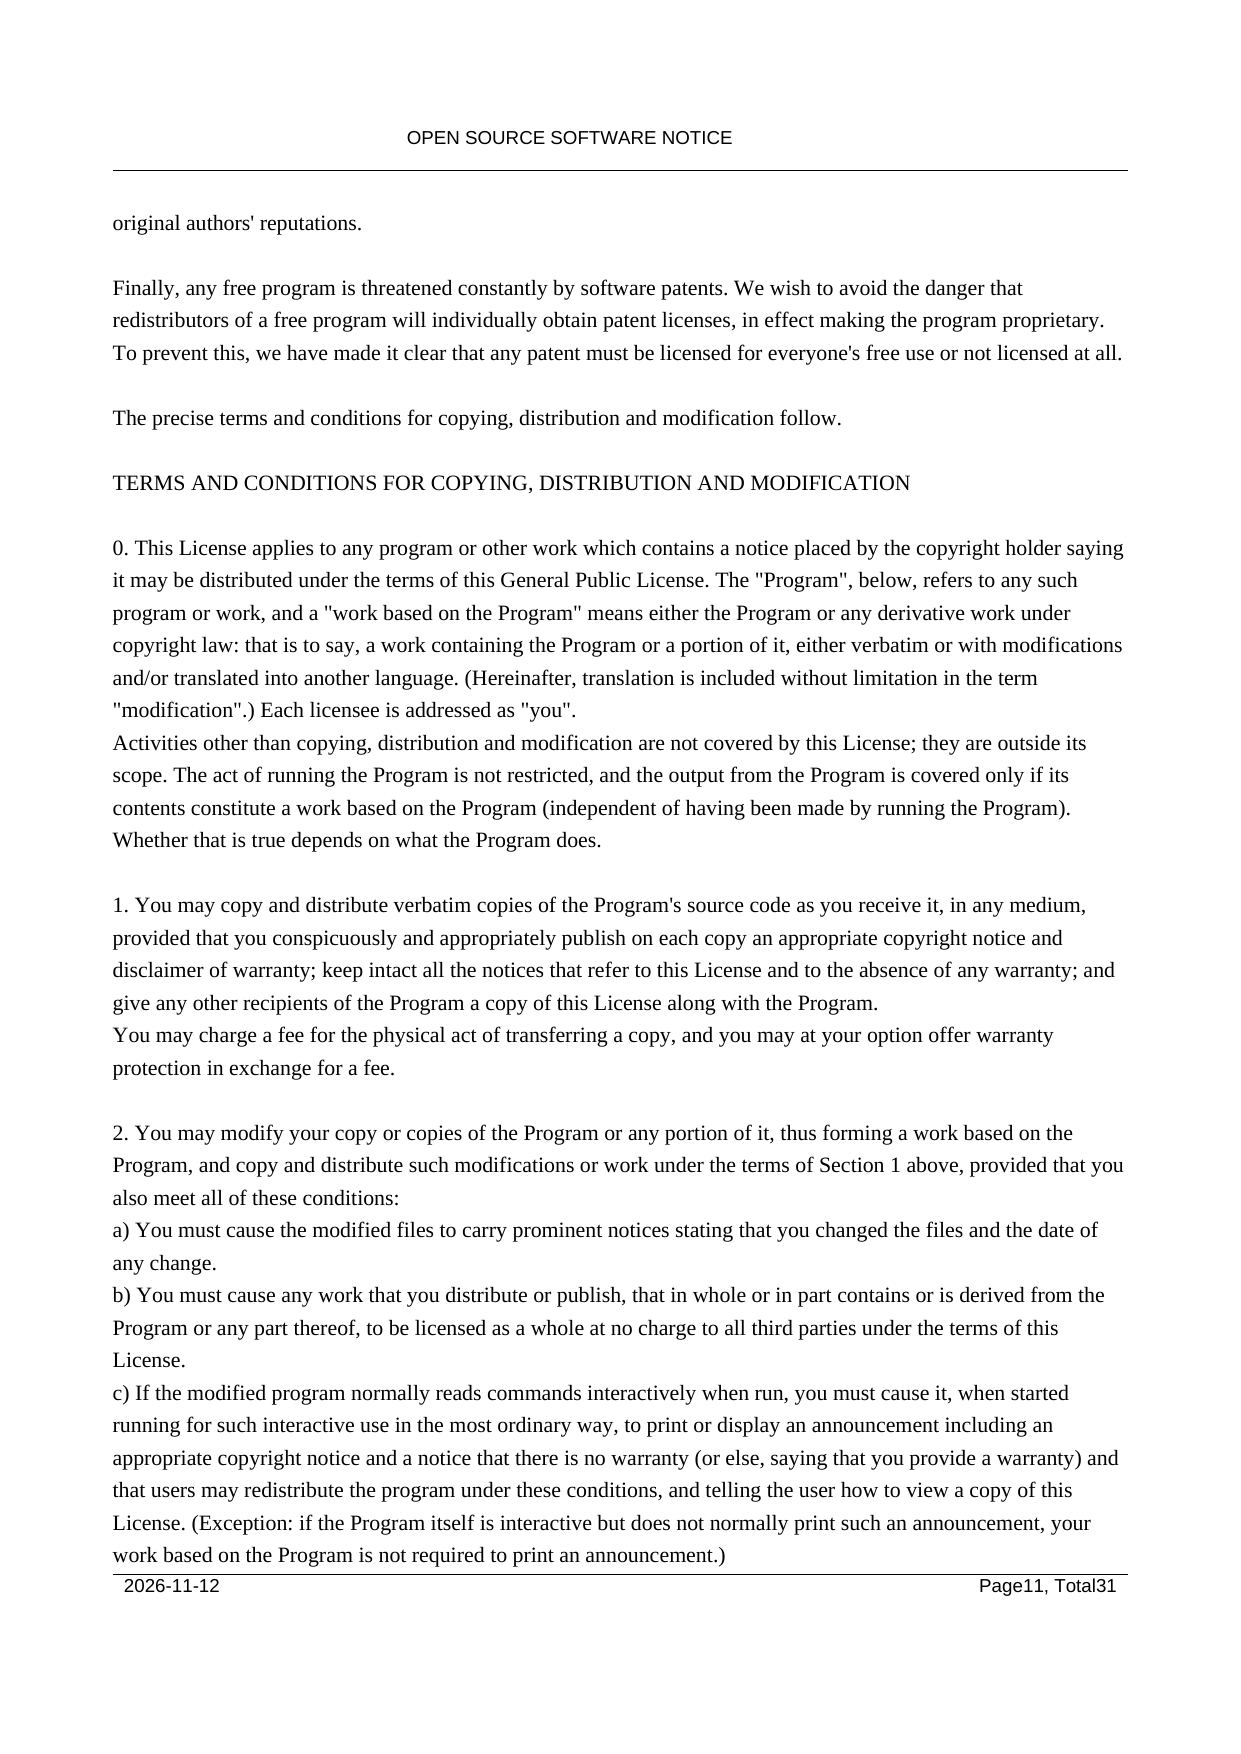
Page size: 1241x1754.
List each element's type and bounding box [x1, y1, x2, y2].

text [112, 206, 1128, 1571]
